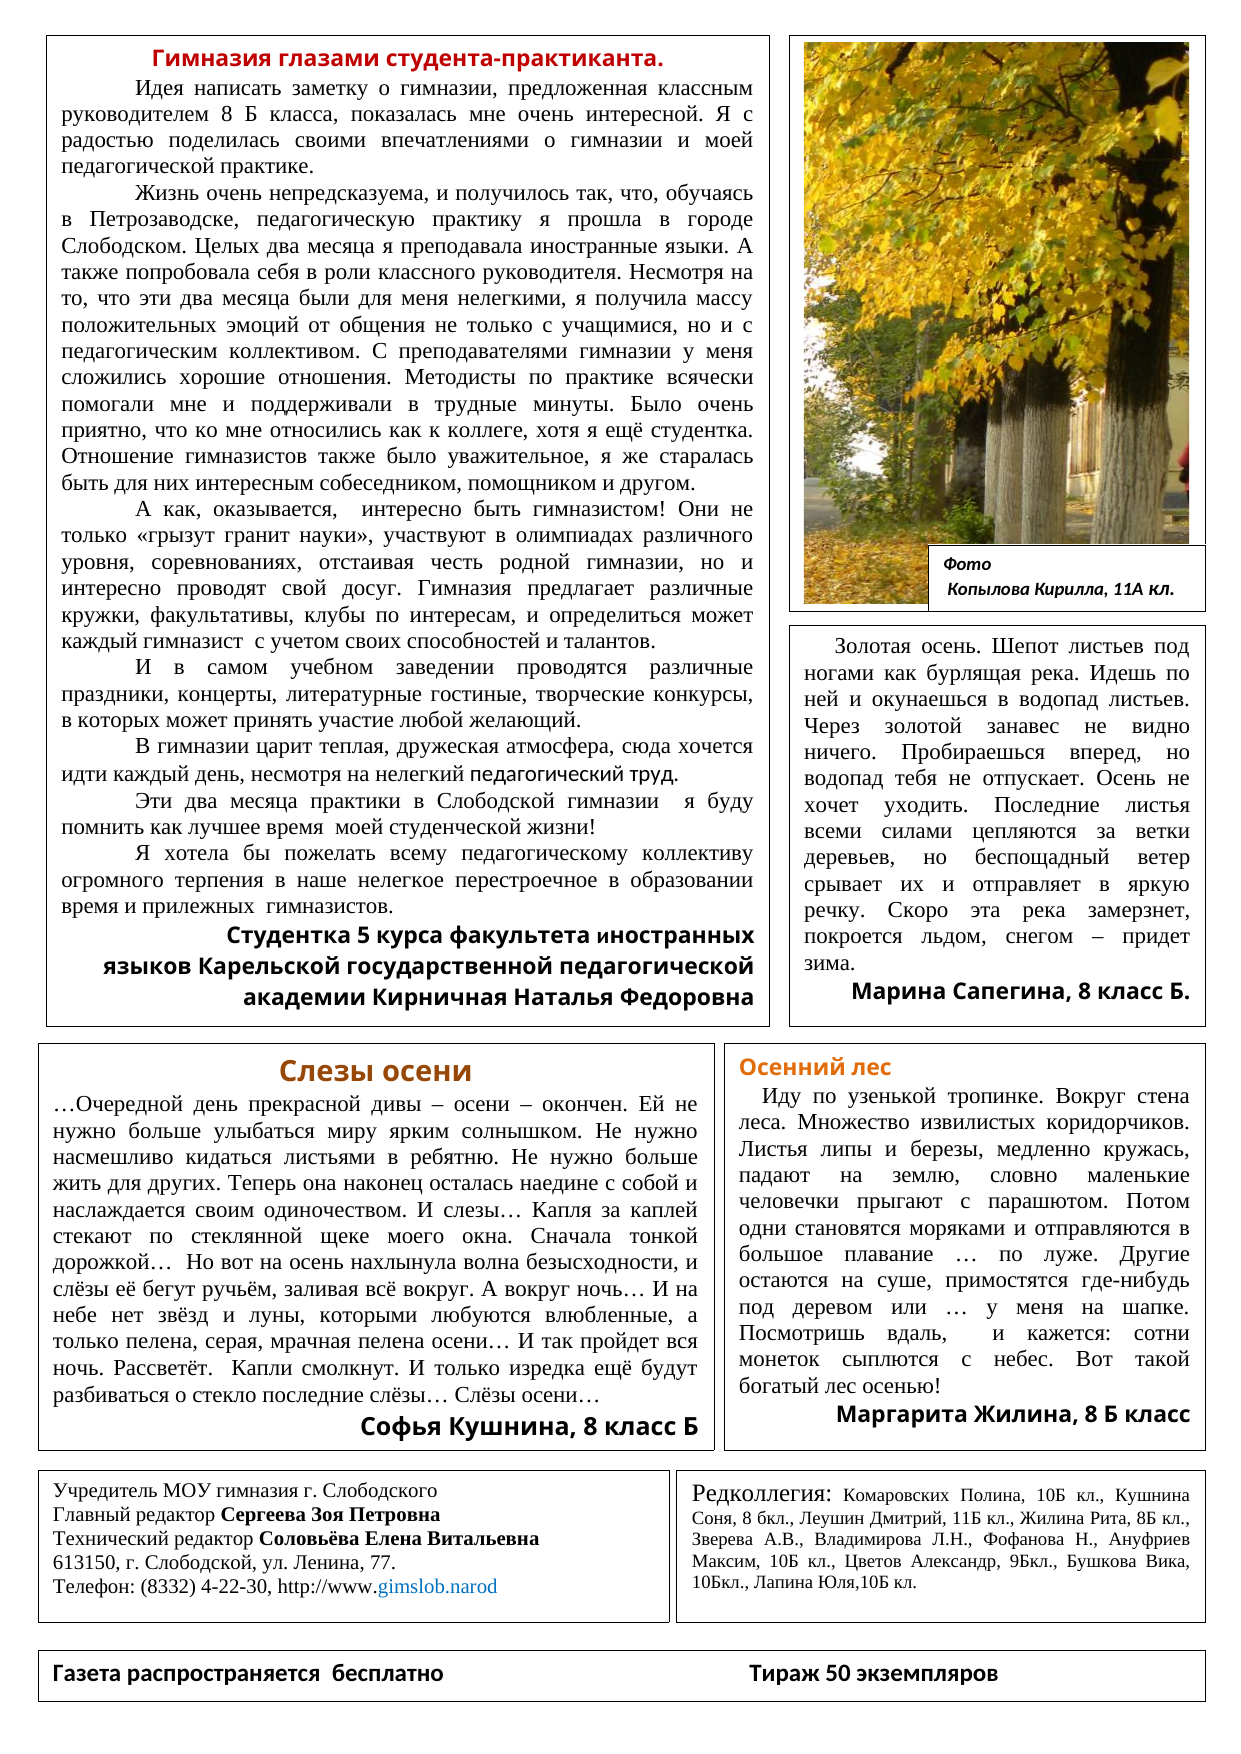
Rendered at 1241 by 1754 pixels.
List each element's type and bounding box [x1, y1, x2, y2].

picture [803, 42, 1190, 604]
